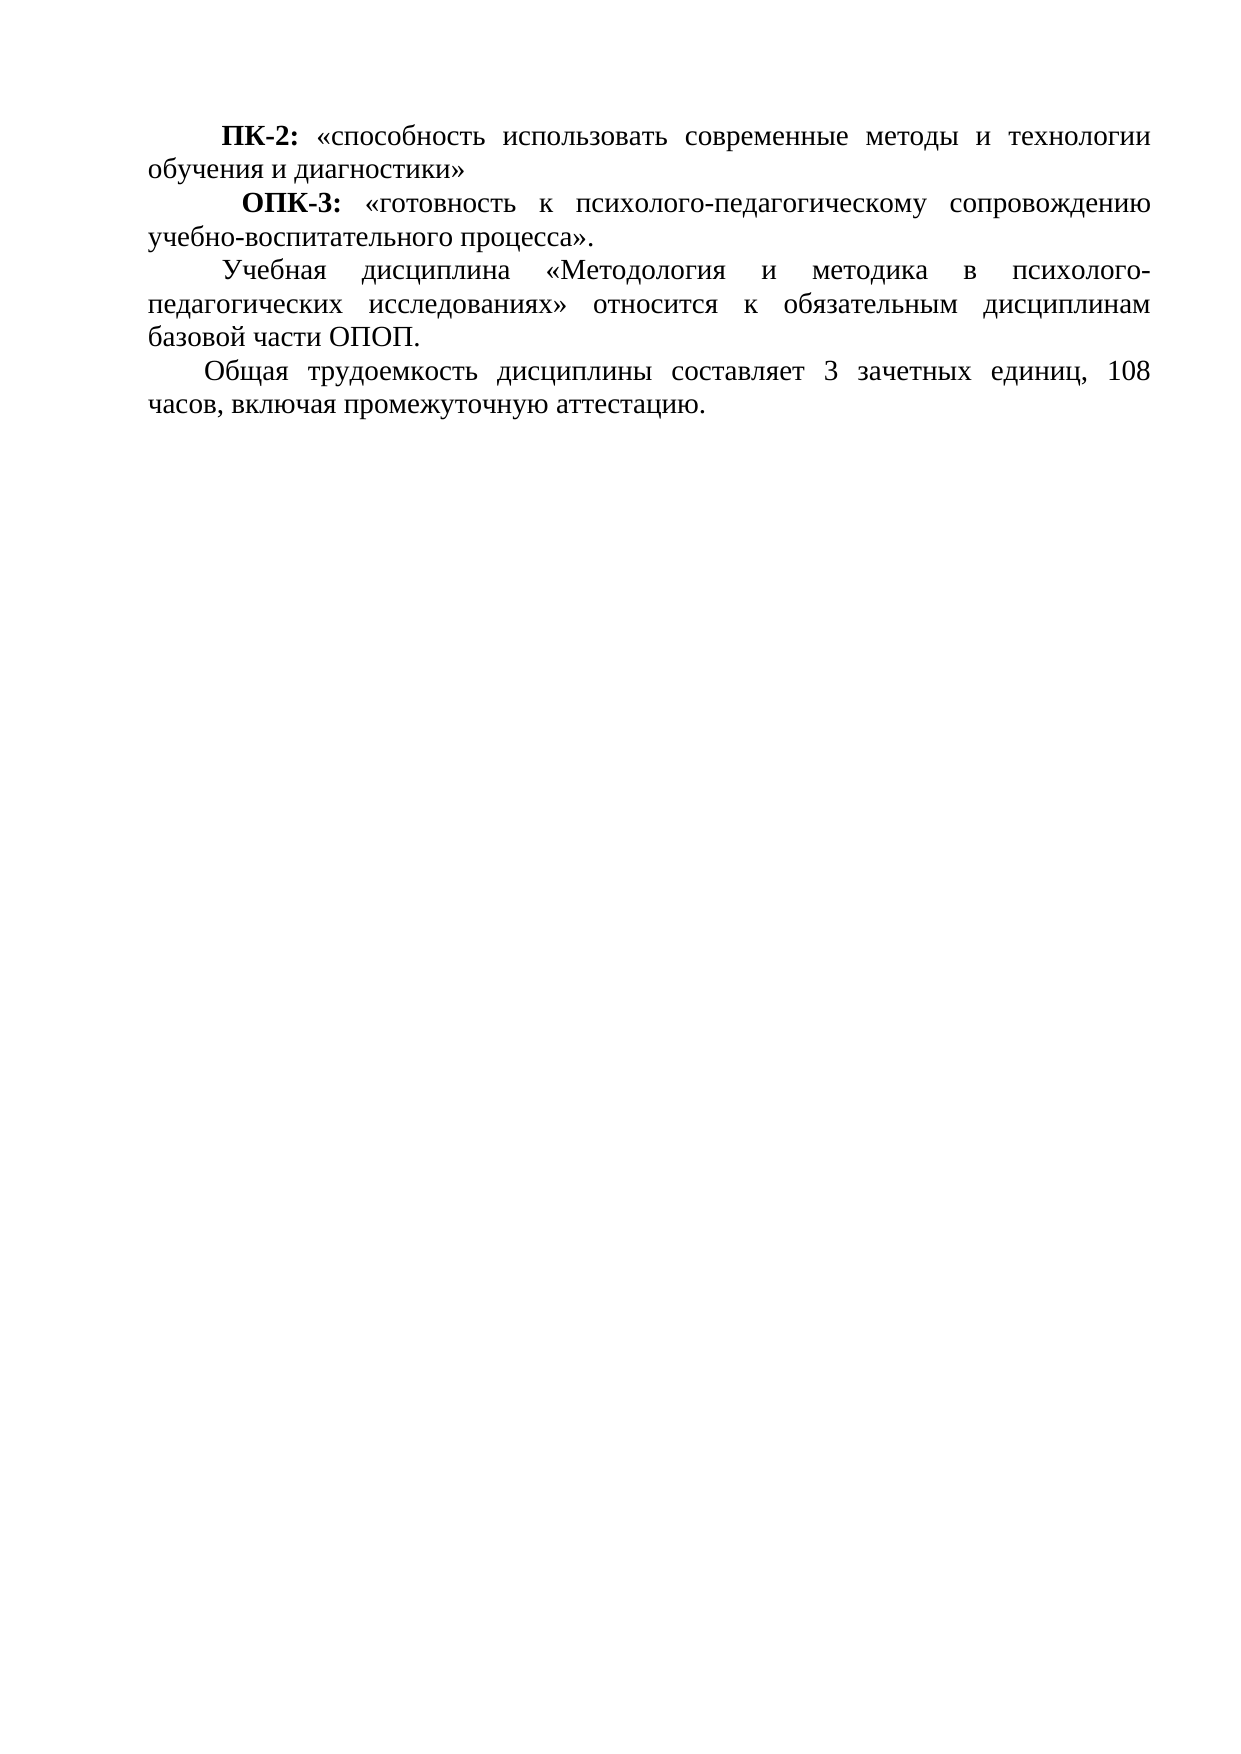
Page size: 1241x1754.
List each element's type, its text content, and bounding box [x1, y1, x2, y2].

text Учебная дисциплина «Методология и методика в психолого-педагогических исследованиях» относится к обязательным дисциплинам базовой части ОПОП. [148, 252, 1152, 353]
text Общая трудоемкость дисциплины составляет 3 зачетных единиц, 108 часов, включая промежуточную аттестацию. [148, 353, 1152, 420]
text ПК-2: «способность использовать современные методы и технологии обучения и диагностики» [148, 118, 1152, 185]
text ОПК-3: «готовность к психолого-педагогическому сопровождению учебно-воспитательного процесса». [148, 185, 1152, 252]
